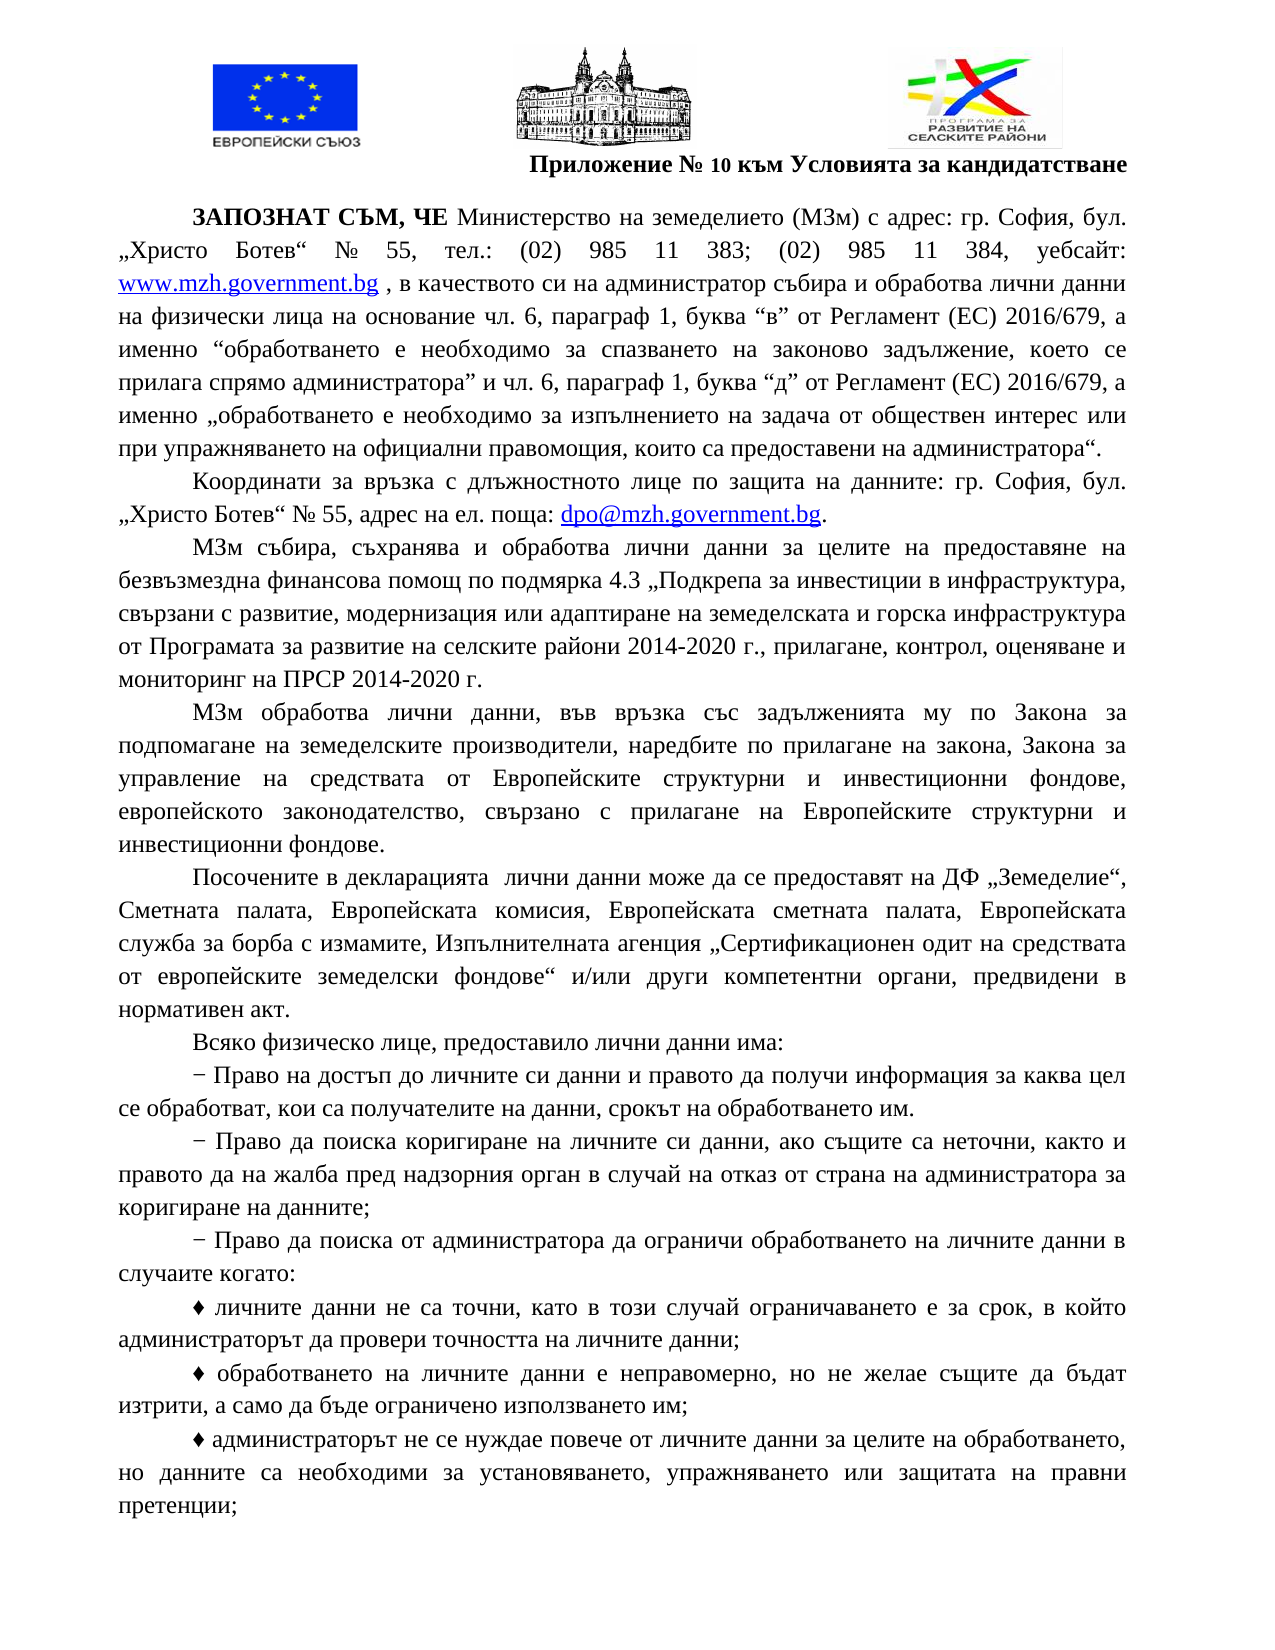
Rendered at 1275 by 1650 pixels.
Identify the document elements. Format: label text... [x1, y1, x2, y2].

text МЗм събира, съхранява и обработва лични данни за целите на предоставяне на безвъзмездна финансова помощ по подмярка 4.3 „Подкрепа за инвестиции в инфраструктура, свързани с развитие, модернизация или адаптиране на земеделската и горска инфраструктура от Програмата за развитие на селските райони 2014-2020 г., прилагане, контрол, оценяване и мониторинг на ПРСР 2014-2020 г. [118, 532, 1127, 693]
picture [212, 63, 362, 149]
text − Право на достъп до личните си данни и правото да получи информация за каква цел се обработват, кои са получателите на данни, срокът на обработването им. [118, 1060, 1127, 1122]
text − Право да поиска коригиране на личните си данни, ако същите са неточни, както и правото да на жалба пред надзорния орган в случай на отказ от страна на администратора за коригиране на данните; [118, 1126, 1127, 1221]
text Всяко физическо лице, предоставило лични данни има: [118, 1027, 1127, 1056]
picture [512, 44, 698, 149]
text МЗм обработва лични данни, във връзка със задълженията му по Закона за подпомагане на земеделските производители, наредбите по прилагане на закона, Закона за управление на средствата от Европейските структурни и инвестиционни фондове, европейското законодателство, свързано с прилагане на Европейските структурни и инвестиционни фондове. [118, 697, 1127, 858]
picture [887, 47, 1063, 149]
text Координати за връзка с длъжностното лице по защита на данните: гр. София, бул. „Христо Ботев“ № 55, адрес на ел. поща: dpo@mzh.government.bg. [118, 466, 1127, 528]
text Посочените в декларацията лични данни може да се предоставят на ДФ „Земеделие“, Сметната палата, Европейската комисия, Европейската сметната палата, Европейската служба за борба с измамите, Изпълнителната агенция „Сертификационен одит на средствата от европейските земеделски фондове“ и/или други компетентни органи, предвидени в нормативен акт. [118, 862, 1127, 1023]
text ♦ обработването на личните данни е неправомерно, но не желае същите да бъдат изтрити, а само да бъде ограничено използването им; [118, 1358, 1127, 1419]
text ЗАПОЗНАТ СЪМ, ЧЕ Министерство на земеделието (МЗм) с адрес: гр. София, бул. „Христо Ботев“ № 55, тел.: (02) 985 11 383; (02) 985 11 384, уебсайт: www.mzh.government.bg , в качеството си на администратор събира и обработва лични данни на физически лица на основание чл. 6, параграф 1, буква “в” от Регламент (ЕС) 2016/679, а именно “обработването е необходимо за спазването на законово задължение, което се прилага спрямо администратора” и чл. 6, параграф 1, буква “д” от Регламент (ЕС) 2016/679, а именно „обработването е необходимо за изпълнението на задача от обществен интерес или при упражняването на официални правомощия, които са предоставени на администратора“. [118, 202, 1127, 462]
text ♦ личните данни не са точни, като в този случай ограничаването е за срок, в който администраторът да провери точността на личните данни; [118, 1292, 1127, 1353]
text − Право да поиска от администратора да ограничи обработването на личните данни в случаите когато: [118, 1226, 1127, 1287]
text ♦ администраторът не се нуждае повече от личните данни за целите на обработването, но данните са необходими за установяването, упражняването или защитата на правни претенции; [118, 1424, 1127, 1518]
